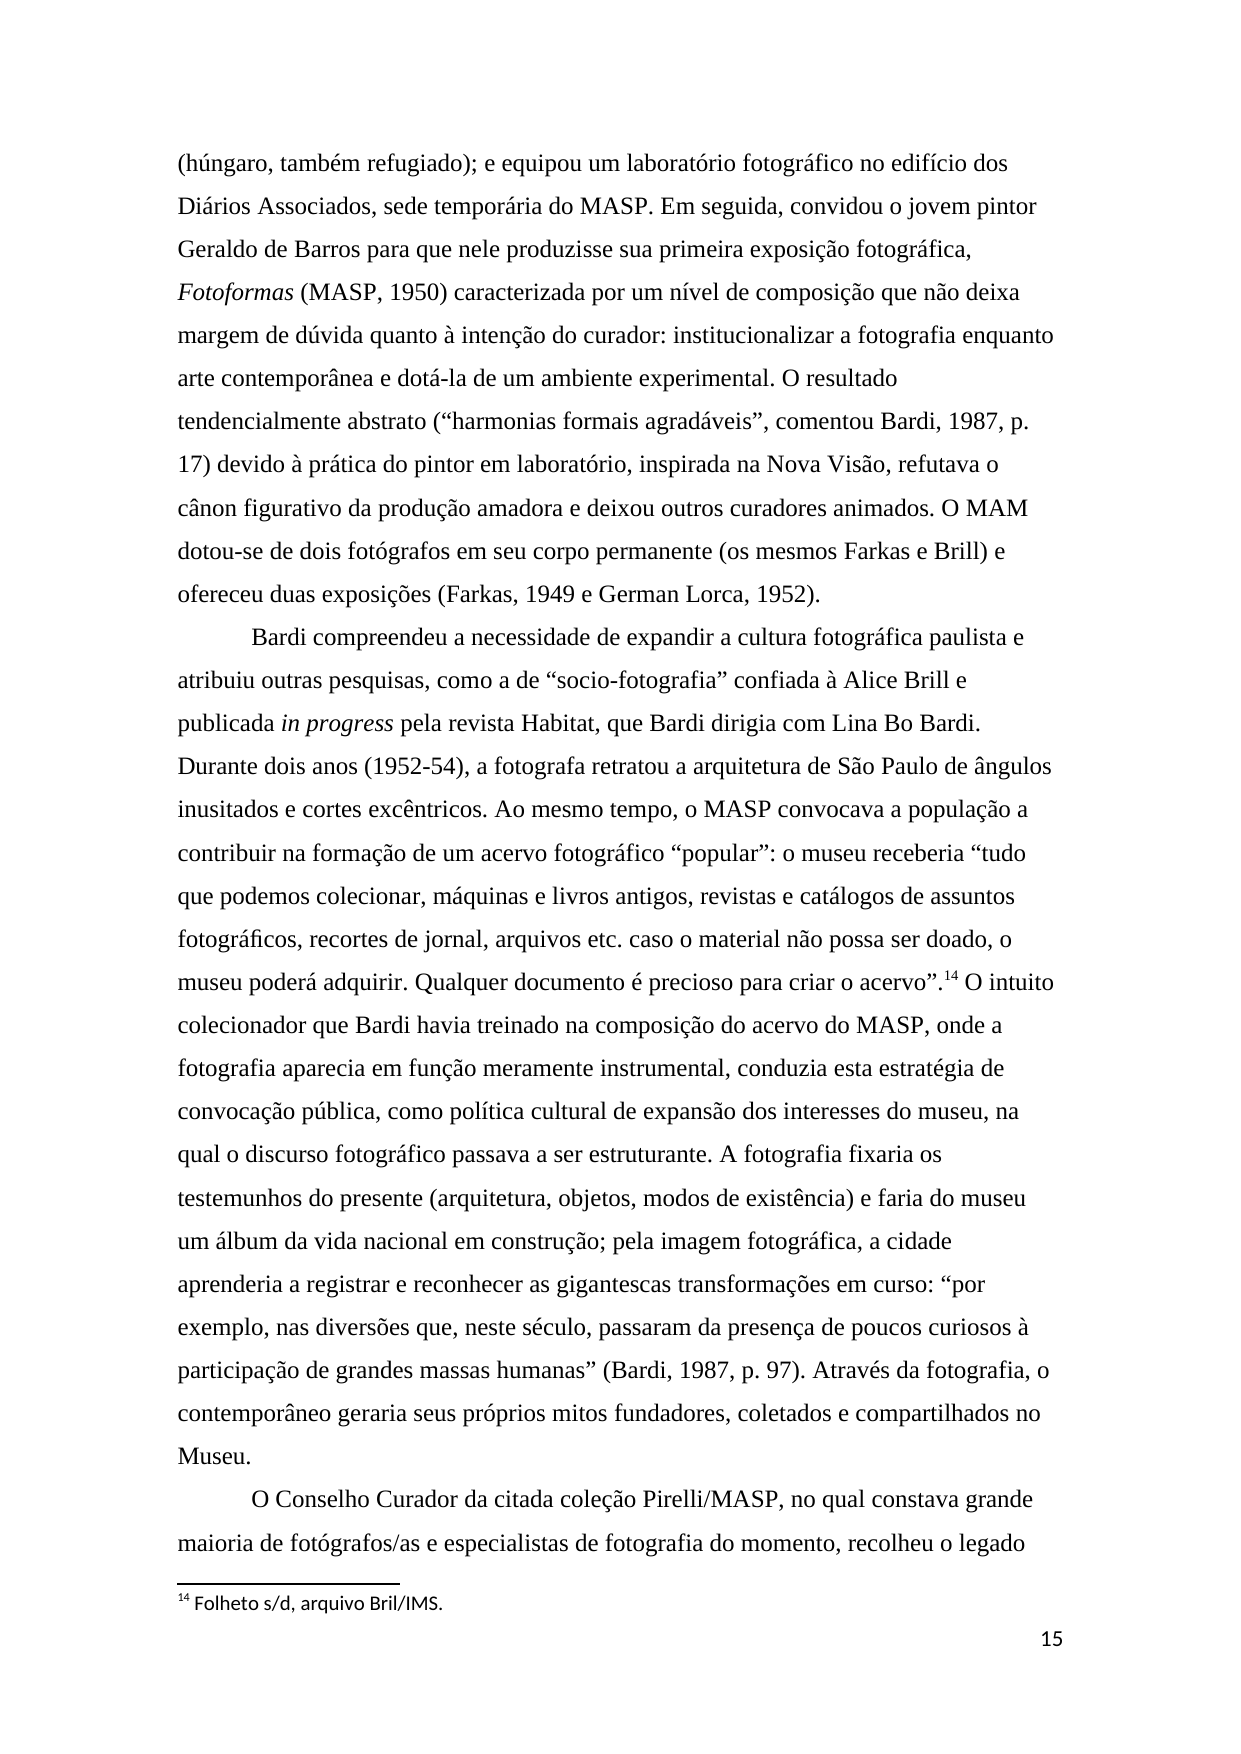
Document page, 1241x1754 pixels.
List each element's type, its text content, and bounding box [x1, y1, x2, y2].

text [177, 1484, 1063, 1556]
text Resgatando seu próprio comprometimento com a fotografia como mero registro da arquitetura, mesmo que um registro polemico (“para denunciar pastiches [do regime] e para agilizar o acordar do racionalismo”) dos tempos em que, ainda na Itália, atuava como jornalista, Bardi amadureceu no Brasil seu entendimento da fotografia como arte e expressão poética. Arte comparável com a pintura, expressão poética merecedora de uma crítica especializada. Retribuindo a gentileza, para ocasião da publicação do livro do Bardi, meses depois, Bril publicou uma resenha na qual lembrava que quinze anos antes, com “gesto sem precedentes”, aquele “autêntico garimpeiro”, havia aberto as portas de um museu (MASP) para uma exposição de fotojornalismo, da equipe do Jornal da Tarde. A expressão de recíproca estima não é efeméride. No arquivo Bril/IMS, Bardi se faz presente com bilhetes, telegramas e postais que provam seu habito de leitor assíduo e com cartas em papel timbrado do MASP que comprovam seu esforço para conduzir iniciativas em parceria com ela (a exposição En France do Cartier-Bresson em 1980; a exposição coletiva Colection de la Ville de Paris e a individual do Werner Bischof, ambas em 1989). Devemos aos movimentos do Bardi no MASP a inserção da fotografia no circuito de museus e galerias, desde o fim da década de 1940, inicialmente como registro das aquisições feitas e base para futuras aquisições, documentadas por reproduções fotográficas, em vista da ampliação da coleção. Em 1947, Bardi confiou o trabalho a fotógrafos profissionais com formação nas artes visuais, como Alice Brill (alemã, refugiada no Brasil) e Thomaz Farkas (húngaro, também refugiado); e equipou um laboratório fotográfico no edifício dos Diários Associados, sede temporária do MASP. Em seguida, convidou o jovem pintor Geraldo de Barros para que nele produzisse sua primeira exposição fotográfica, Fotoformas (MASP, 1950) caracterizada por um nível de composição que não deixa margem de dúvida quanto à intenção do curador: institucionalizar a fotografia enquanto arte contemporânea e dotá-la de um ambiente experimental. O resultado tendencialmente abstrato (“harmonias formais agradáveis”, comentou Bardi, 1987, p. 17) devido à prática do pintor em laboratório, inspirada na Nova Visão, refutava o cânon figurativo da produção amadora e deixou outros curadores animados. O MAM dotou-se de dois fotógrafos em seu corpo permanente (os mesmos Farkas e Brill) e ofereceu duas exposições (Farkas, 1949 e German Lorca, 1952). [177, 148, 1063, 608]
text Bardi compreendeu a necessidade de expandir a cultura fotográfica paulista e atribuiu outras pesquisas, como a de “socio-fotografia” confiada à Alice Brill e publicada in progress pela revista Habitat, que Bardi dirigia com Lina Bo Bardi. Durante dois anos (1952-54), a fotografa retratou a arquitetura de São Paulo de ângulos inusitados e cortes excêntricos. Ao mesmo tempo, o MASP convocava a população a contribuir na formação de um acervo fotográfico “popular”: o museu receberia “tudo que podemos colecionar, máquinas e livros antigos, revistas e catálogos de assuntos fotográﬁcos, recortes de jornal, arquivos etc. caso o material não possa ser doado, o museu poderá adquirir. Qualquer documento é precioso para criar o acervo”. O intuito colecionador que Bardi havia treinado na composição do acervo do MASP, onde a fotografia aparecia em função meramente instrumental, conduzia esta estratégia de convocação pública, como política cultural de expansão dos interesses do museu, na qual o discurso fotográfico passava a ser estruturante. A fotografia fixaria os testemunhos do presente (arquitetura, objetos, modos de existência) e faria do museu um álbum da vida nacional em construção; pela imagem fotográfica, a cidade aprenderia a registrar e reconhecer as gigantescas transformações em curso: “por exemplo, nas diversões que, neste século, passaram da presença de poucos curiosos à participação de grandes massas humanas” (Bardi, 1987, p. 97). Através da fotografia, o contemporâneo geraria seus próprios mitos fundadores, coletados e compartilhados no Museu. [177, 622, 1063, 1470]
